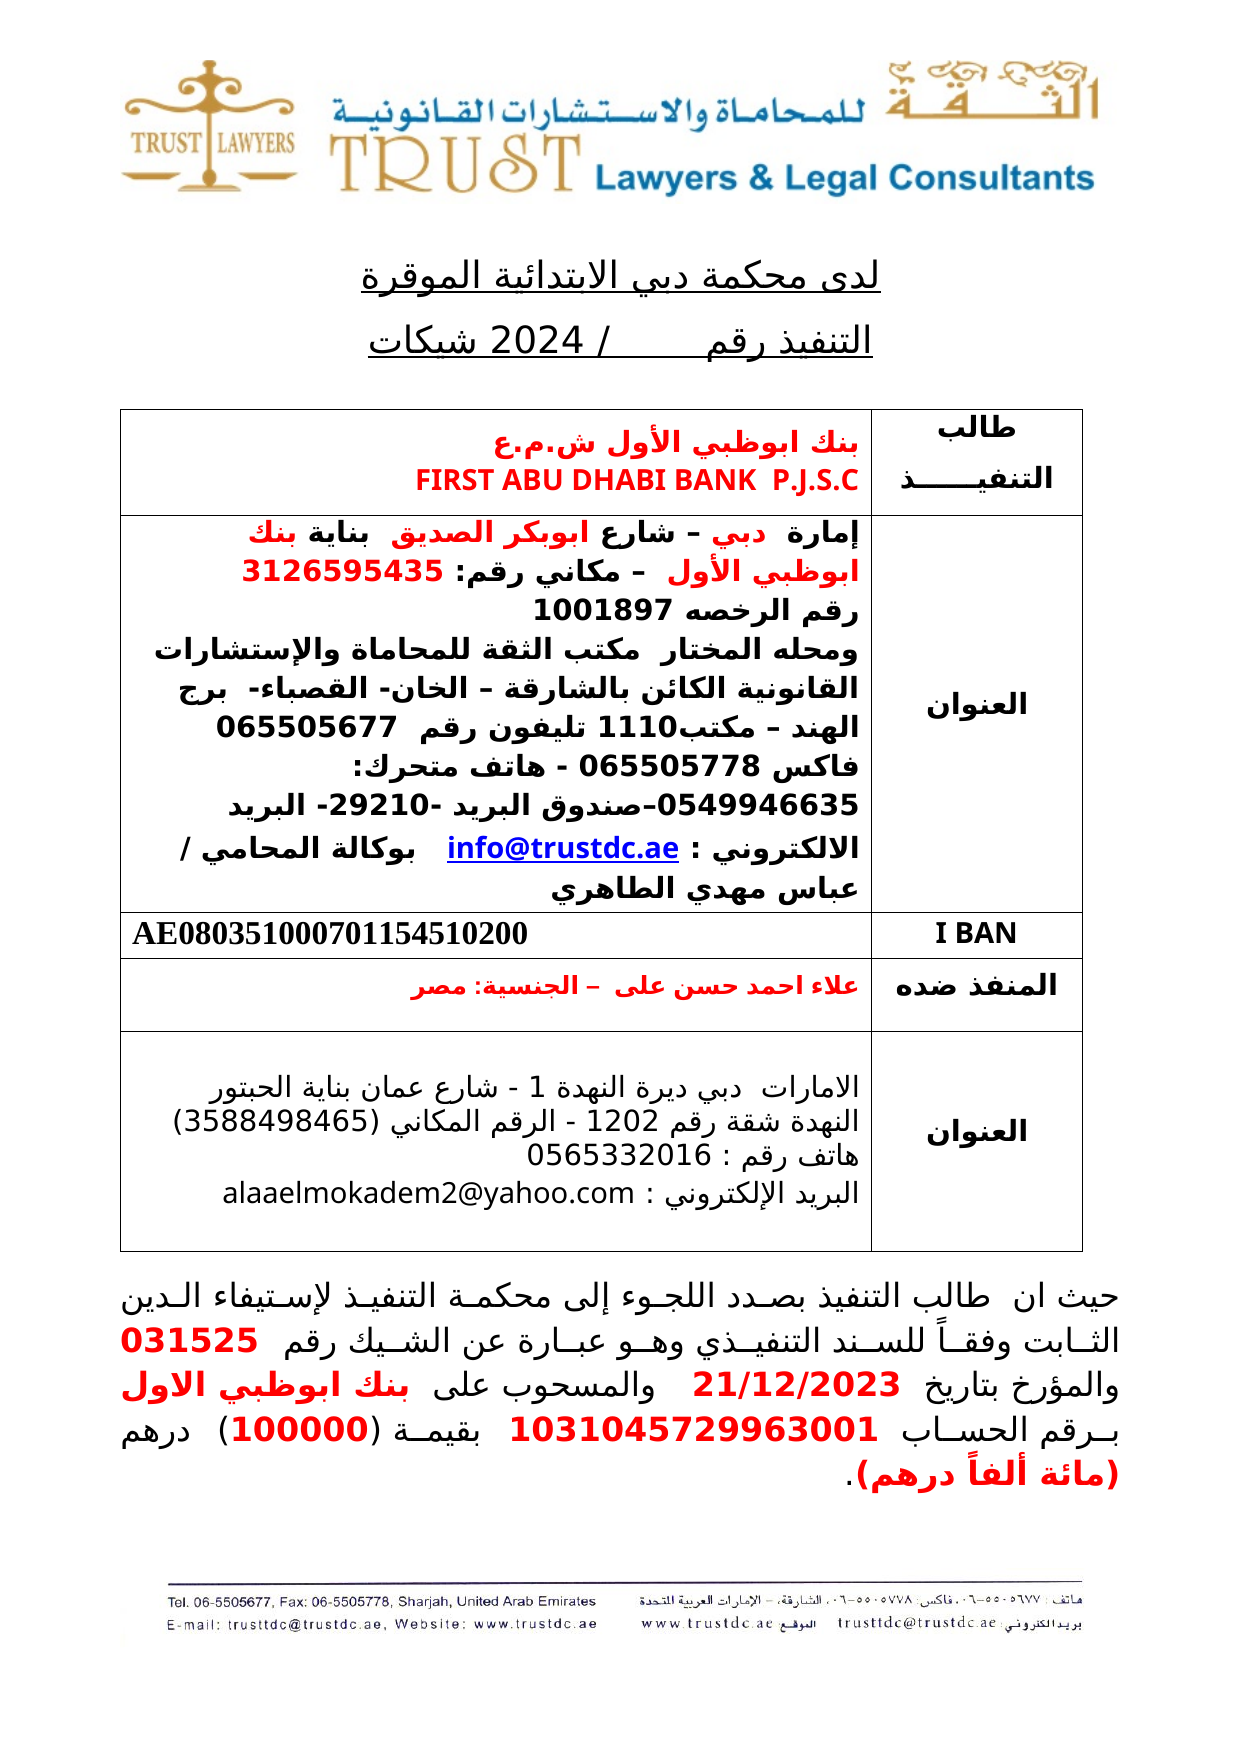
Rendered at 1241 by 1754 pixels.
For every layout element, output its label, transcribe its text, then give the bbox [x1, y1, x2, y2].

text التنفيذ رقم / 2024 شيكات [120, 319, 1120, 363]
table_cell العنوان [872, 516, 1082, 912]
text لدى محكمة دبي الابتدائية الموقرة [120, 253, 1120, 297]
table_cell الامارات دبي ديرة النهدة 1 - شارع عمان بناية الحبتور النهدة شقة رقم 1202 - الرقم المكاني (3588498465) هاتف رقم : 0565332016 البريد الإلكتروني : alaaelmokadem2@yahoo.com [121, 1032, 871, 1251]
table_cell العنوان [872, 1032, 1082, 1251]
table_cell إمارة دبي – شارع ابوبكر الصديق بناية بنك ابوظبي الأول – مكاني رقم: 3126595435 رقم الرخصه 1001897 ومحله المختار مكتب الثقة للمحاماة والإستشارات القانونية الكائن بالشارقة – الخان- القصباء- برج الهند – مكتب1110 تليفون رقم 065505677 فاكس 065505778 - هاتف متحرك: 0549946635–صندوق البريد -29210- البريد الالكتروني : info@trustdc.ae بوكالة المحامي / عباس مهدي الطاهري [121, 516, 871, 912]
table_cell المنفذ ضده [872, 959, 1082, 1031]
picture [120, 1568, 1121, 1649]
table_cell I BAN [872, 913, 1082, 958]
text حيث ان طالب التنفيذ بصدد اللجوء إلى محكمة التنفيذ لإستيفاء الدين الثابت وفقاً للسند التنفيذي وهو عبارة عن الشيك رقم 031525 والمؤرخ بتاريخ 21/12/2023 والمسحوب على بنك ابوظبي الاول برقم الحساب 1031045729963001 بقيمة (100000) درهم (مائة ألفاً درهم). [120, 1277, 1120, 1494]
table_header بنك ابوظبي الأول ش.م.ع FIRST ABU DHABI BANK P.J.S.C [121, 410, 871, 514]
table_cell AE080351000701154510200 [121, 913, 871, 958]
table_cell علاء احمد حسن على – الجنسية: مصر [121, 959, 871, 1031]
picture [120, 60, 1121, 204]
table_header طالب التنفيــــــذ [872, 410, 1082, 514]
